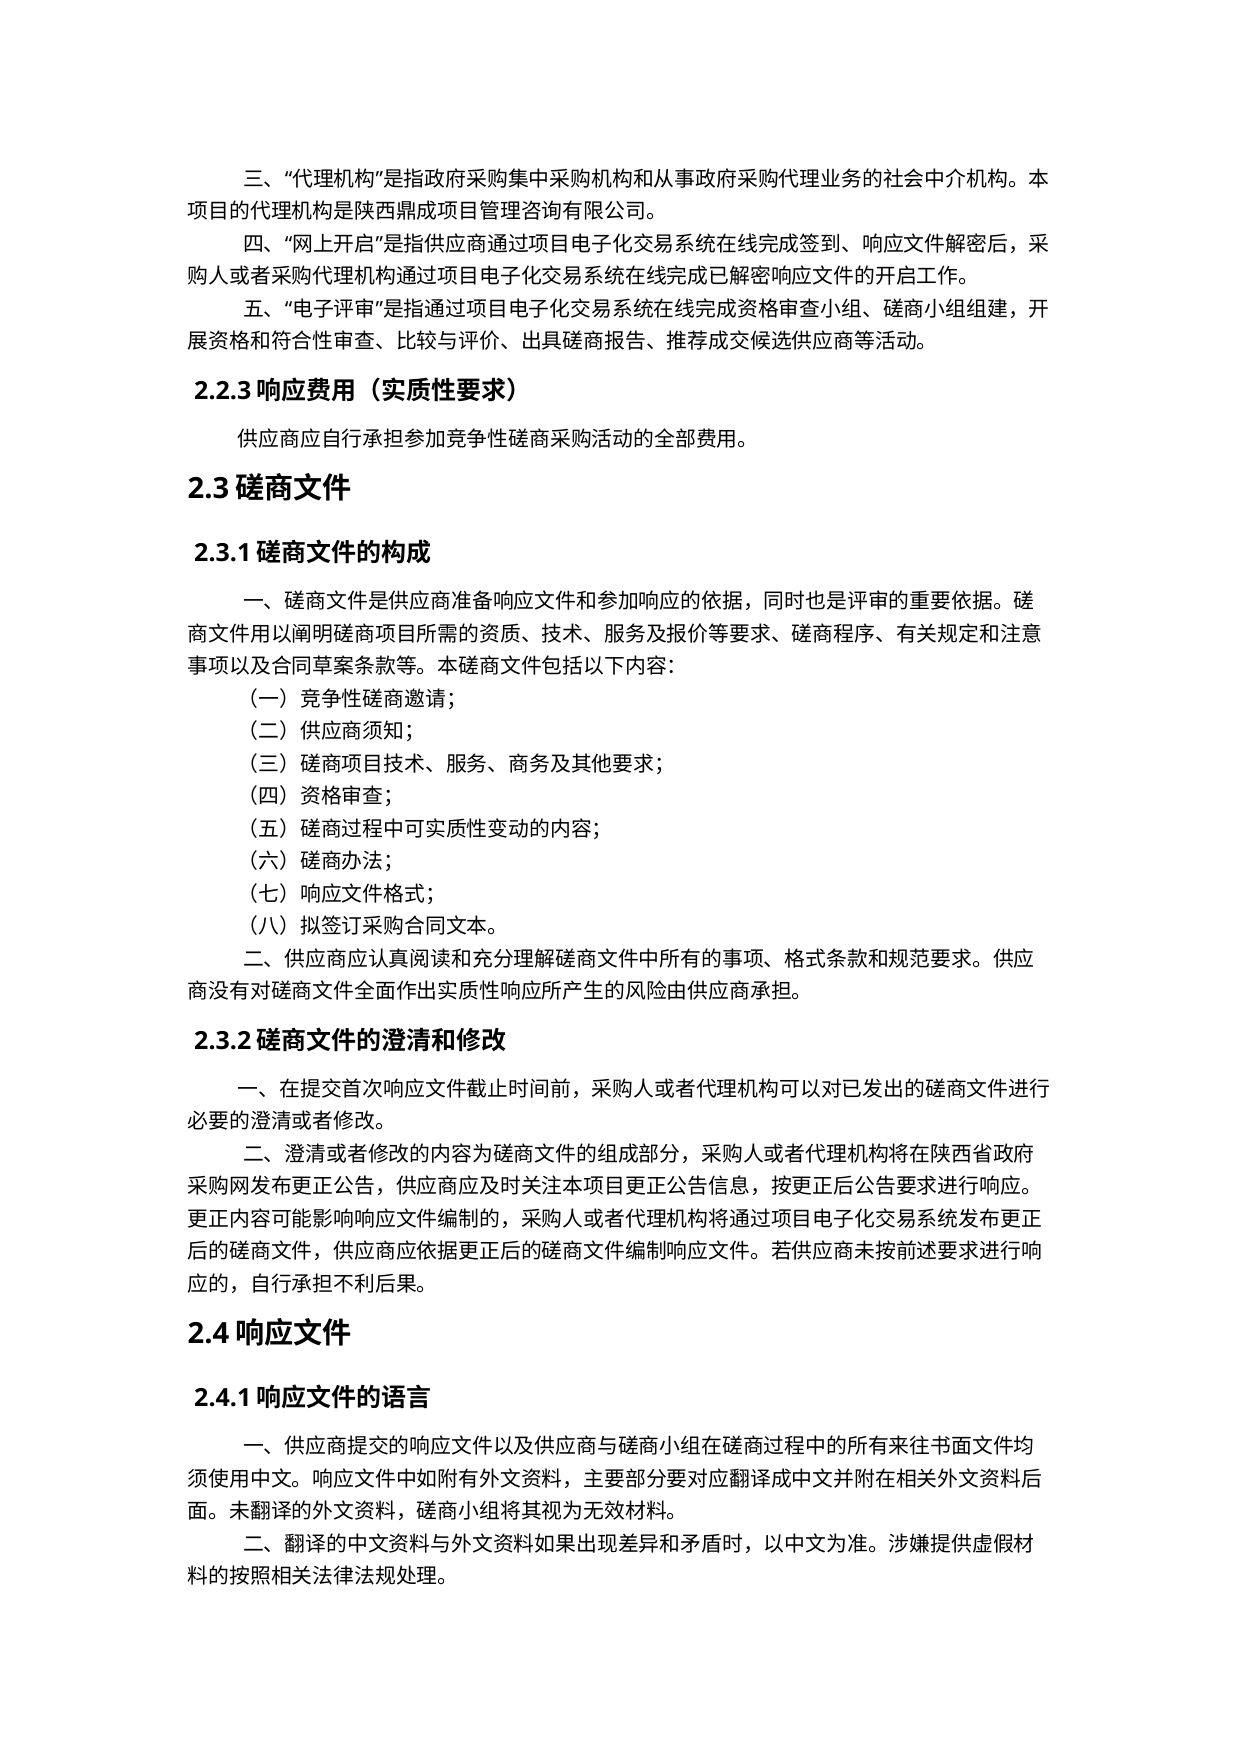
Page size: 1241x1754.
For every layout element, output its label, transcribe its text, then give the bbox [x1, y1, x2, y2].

text （一）竞争性磋商邀请； [187, 682, 1053, 714]
text 2.3磋商文件 [187, 454, 1053, 519]
text 一、磋商文件是供应商准备响应文件和参加响应的依据，同时也是评审的重要依据。磋商文件用以阐明磋商项目所需的资质、技术、服务及报价等要求、磋商程序、有关规定和注意事项以及合同草案条款等。本磋商文件包括以下内容： [187, 584, 1053, 682]
text 五、“电子评审”是指通过项目电子化交易系统在线完成资格审查小组、磋商小组组建，开展资格和符合性审查、比较与评价、出具磋商报告、推荐成交候选供应商等活动。 [187, 292, 1053, 357]
text 2.2.3响应费用（实质性要求） [187, 357, 1053, 422]
text （三）磋商项目技术、服务、商务及其他要求； [187, 747, 1053, 779]
text 2.3.2磋商文件的澄清和修改 [187, 1007, 1053, 1072]
text 三、“代理机构”是指政府采购集中采购机构和从事政府采购代理业务的社会中介机构。本项目的代理机构是陕西鼎成项目管理咨询有限公司。 [187, 162, 1053, 227]
text （六）磋商办法； [187, 844, 1053, 877]
text 二、澄清或者修改的内容为磋商文件的组成部分，采购人或者代理机构将在陕西省政府采购网发布更正公告，供应商应及时关注本项目更正公告信息，按更正后公告要求进行响应。更正内容可能影响响应文件编制的，采购人或者代理机构将通过项目电子化交易系统发布更正后的磋商文件，供应商应依据更正后的磋商文件编制响应文件。若供应商未按前述要求进行响应的，自行承担不利后果。 [187, 1137, 1053, 1299]
text 一、供应商提交的响应文件以及供应商与磋商小组在磋商过程中的所有来往书面文件均须使用中文。响应文件中如附有外文资料，主要部分要对应翻译成中文并附在相关外文资料后面。未翻译的外文资料，磋商小组将其视为无效材料。 [187, 1429, 1053, 1527]
text 二、供应商应认真阅读和充分理解磋商文件中所有的事项、格式条款和规范要求。供应商没有对磋商文件全面作出实质性响应所产生的风险由供应商承担。 [187, 942, 1053, 1007]
text （八）拟签订采购合同文本。 [187, 909, 1053, 942]
text （七）响应文件格式； [187, 877, 1053, 909]
text （四）资格审查； [187, 779, 1053, 812]
text 2.3.1磋商文件的构成 [187, 519, 1053, 584]
text 供应商应自行承担参加竞争性磋商采购活动的全部费用。 [187, 422, 1053, 454]
text 四、“网上开启”是指供应商通过项目电子化交易系统在线完成签到、响应文件解密后，采购人或者采购代理机构通过项目电子化交易系统在线完成已解密响应文件的开启工作。 [187, 227, 1053, 292]
text 一、在提交首次响应文件截止时间前，采购人或者代理机构可以对已发出的磋商文件进行必要的澄清或者修改。 [187, 1072, 1053, 1137]
text 二、翻译的中文资料与外文资料如果出现差异和矛盾时，以中文为准。涉嫌提供虚假材料的按照相关法律法规处理。 [187, 1527, 1053, 1592]
text （二）供应商须知； [187, 714, 1053, 747]
text 2.4.1响应文件的语言 [187, 1364, 1053, 1429]
text 2.4响应文件 [187, 1299, 1053, 1364]
text （五）磋商过程中可实质性变动的内容； [187, 812, 1053, 844]
